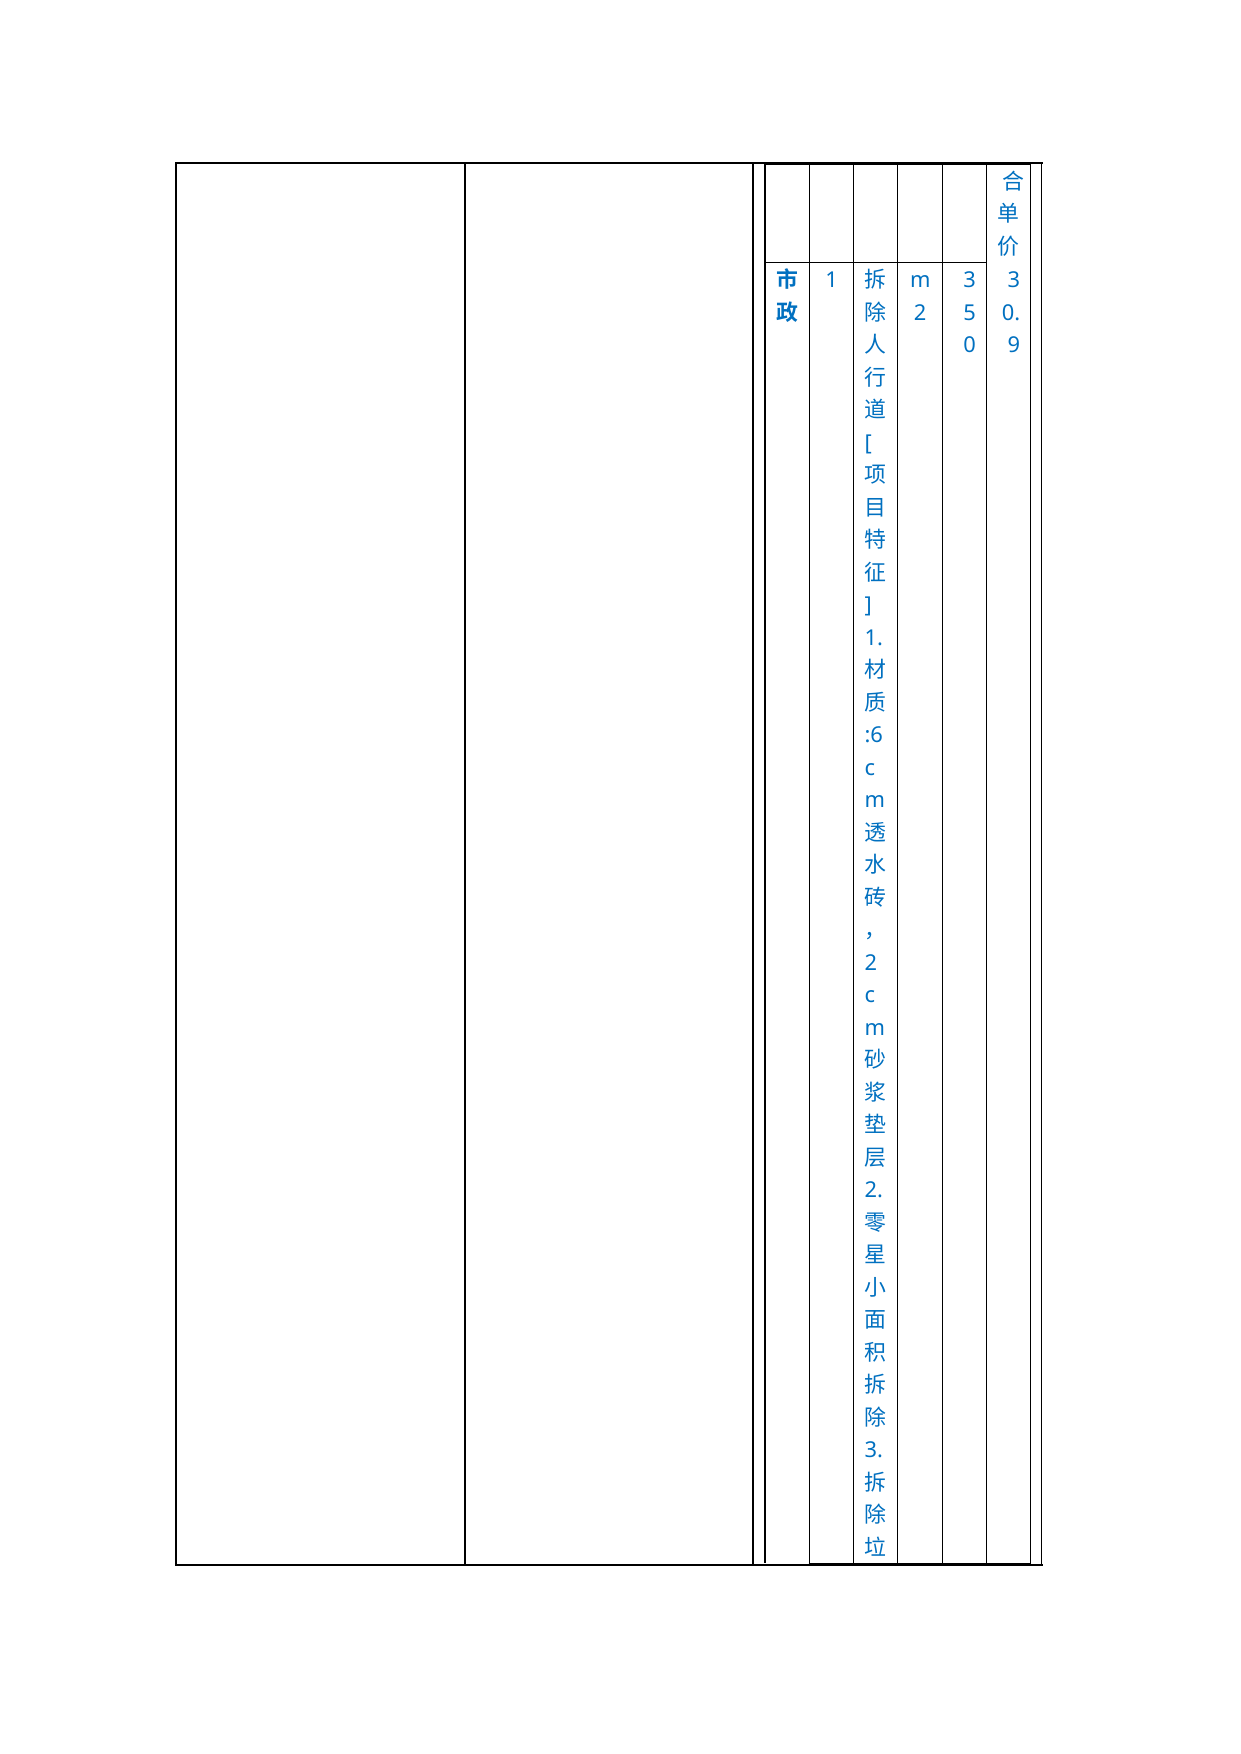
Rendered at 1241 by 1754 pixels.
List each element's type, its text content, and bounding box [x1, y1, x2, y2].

table_cell 2 [177, 164, 464, 1564]
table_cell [1031, 164, 1041, 1564]
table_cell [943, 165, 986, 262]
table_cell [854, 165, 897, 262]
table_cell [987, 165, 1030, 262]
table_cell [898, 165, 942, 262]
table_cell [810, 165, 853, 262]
table_cell [466, 164, 752, 1564]
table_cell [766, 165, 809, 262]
